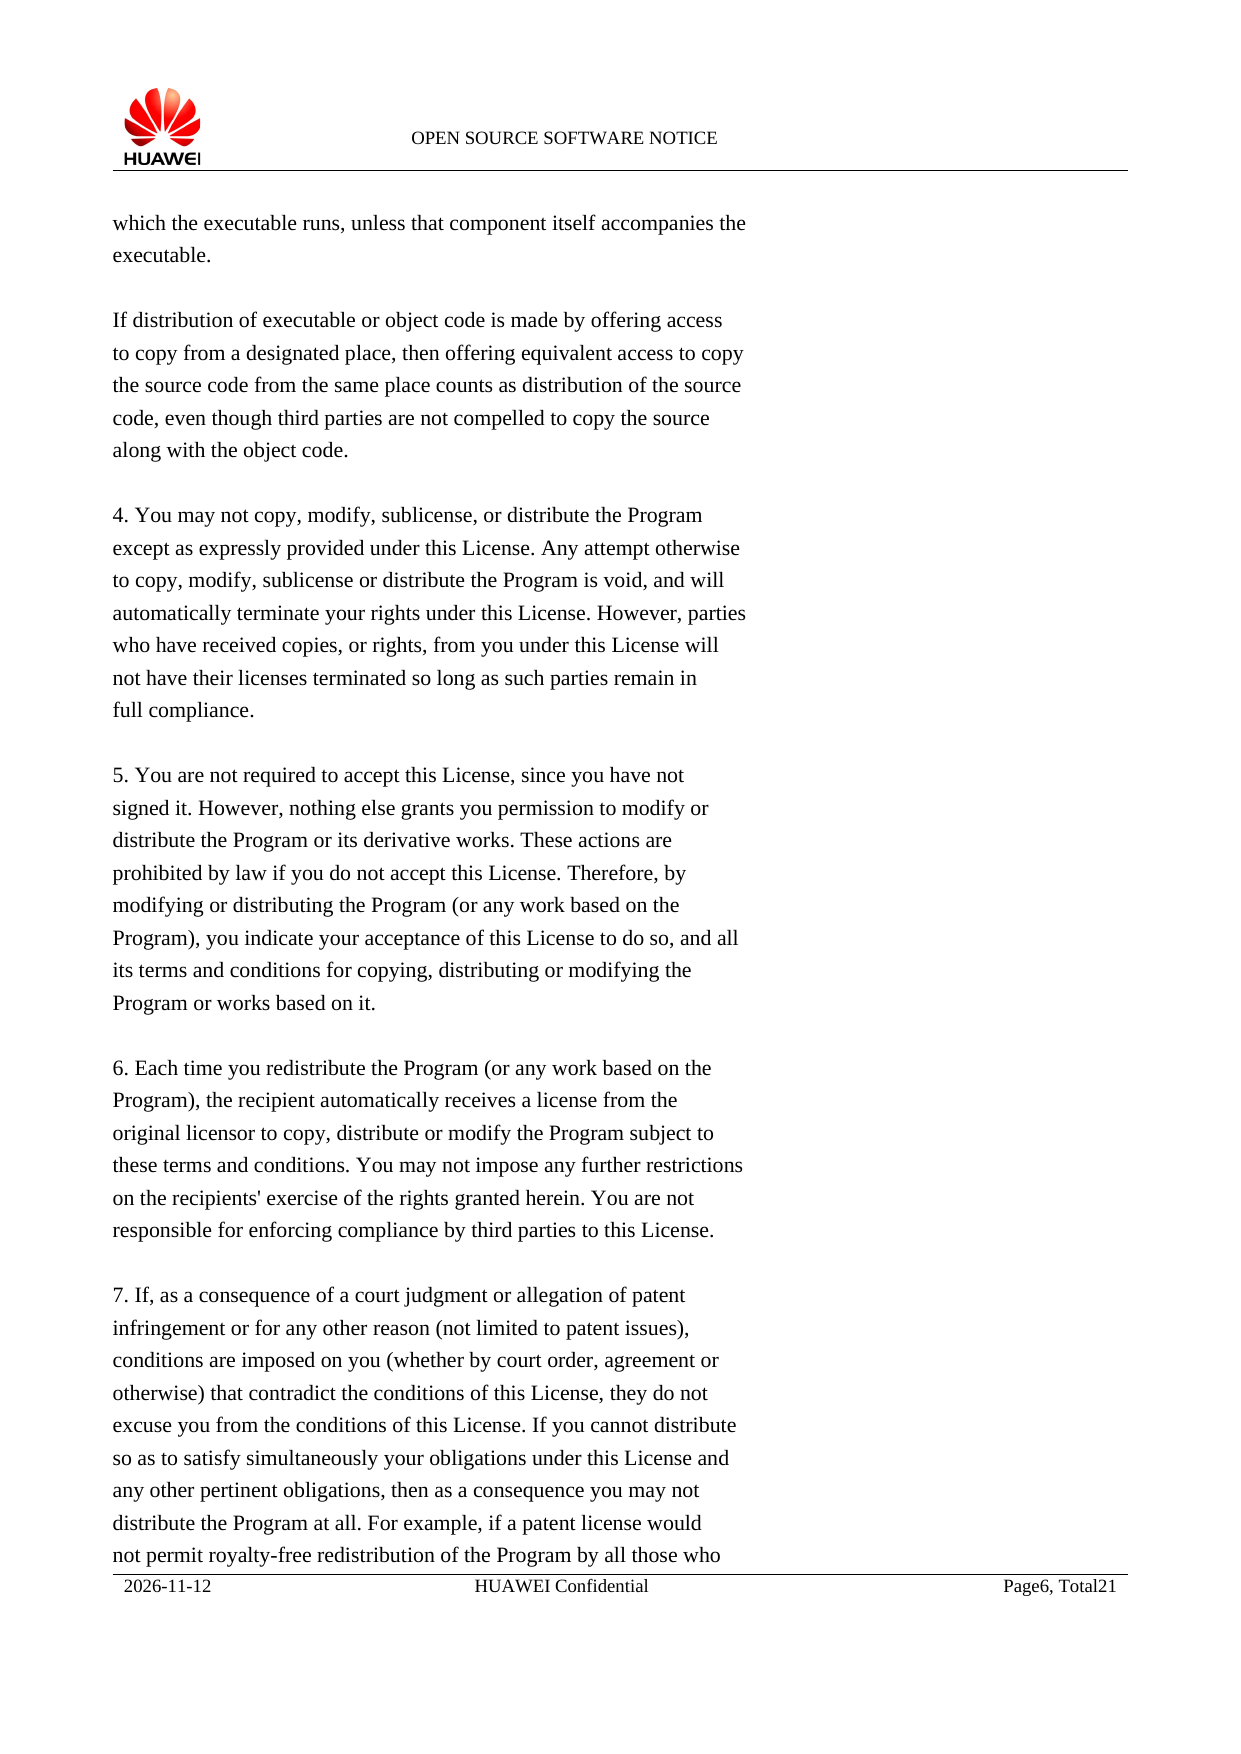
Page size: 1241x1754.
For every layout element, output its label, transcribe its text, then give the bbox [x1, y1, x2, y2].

text signed it. However, nothing else grants you permission to modify or [112, 791, 1128, 824]
text 6. Each time you redistribute the Program (or any work based on the [112, 1051, 1128, 1084]
text Program or works based on it. [112, 986, 1128, 1019]
text 7. If, as a consequence of a court judgment or allegation of patent [112, 1279, 1128, 1311]
text modifying or distributing the Program (or any work based on the [112, 889, 1128, 921]
picture [124, 88, 201, 165]
text automatically terminate your rights under this License. However, parties [112, 596, 1128, 629]
text executable. [112, 239, 1128, 271]
text distribute the Program at all. For example, if a patent license would [112, 1506, 1128, 1539]
text prohibited by law if you do not accept this License. Therefore, by [112, 856, 1128, 889]
text code, even though third parties are not compelled to copy the source [112, 401, 1128, 434]
text Program), the recipient automatically receives a license from the [112, 1084, 1128, 1116]
text who have received copies, or rights, from you under this License will [112, 629, 1128, 661]
text otherwise) that contradict the conditions of this License, they do not [112, 1376, 1128, 1409]
text 5. You are not required to accept this License, since you have not [112, 759, 1128, 791]
text conditions are imposed on you (whether by court order, agreement or [112, 1344, 1128, 1376]
text Program), you indicate your acceptance of this License to do so, and all [112, 921, 1128, 954]
text except as expressly provided under this License. Any attempt otherwise [112, 531, 1128, 564]
text its terms and conditions for copying, distributing or modifying the [112, 954, 1128, 986]
text along with the object code. [112, 434, 1128, 466]
text the source code from the same place counts as distribution of the source [112, 369, 1128, 401]
text original licensor to copy, distribute or modify the Program subject to [112, 1116, 1128, 1149]
text so as to satisfy simultaneously your obligations under this License and [112, 1441, 1128, 1474]
text on the recipients' exercise of the rights granted herein. You are not [112, 1181, 1128, 1214]
text full compliance. [112, 694, 1128, 726]
text infringement or for any other reason (not limited to patent issues), [112, 1311, 1128, 1344]
text distribute the Program or its derivative works. These actions are [112, 824, 1128, 856]
text any other pertinent obligations, then as a consequence you may not [112, 1474, 1128, 1506]
text responsible for enforcing compliance by third parties to this License. [112, 1214, 1128, 1246]
text to copy, modify, sublicense or distribute the Program is void, and will [112, 564, 1128, 596]
text 4. You may not copy, modify, sublicense, or distribute the Program [112, 499, 1128, 531]
text excuse you from the conditions of this License. If you cannot distribute [112, 1409, 1128, 1441]
text If distribution of executable or object code is made by offering access [112, 304, 1128, 336]
text these terms and conditions. You may not impose any further restrictions [112, 1149, 1128, 1181]
text which the executable runs, unless that component itself accompanies the [112, 206, 1128, 239]
text not have their licenses terminated so long as such parties remain in [112, 661, 1128, 694]
text not permit royalty-free redistribution of the Program by all those who [112, 1539, 1128, 1571]
text to copy from a designated place, then offering equivalent access to copy [112, 336, 1128, 369]
